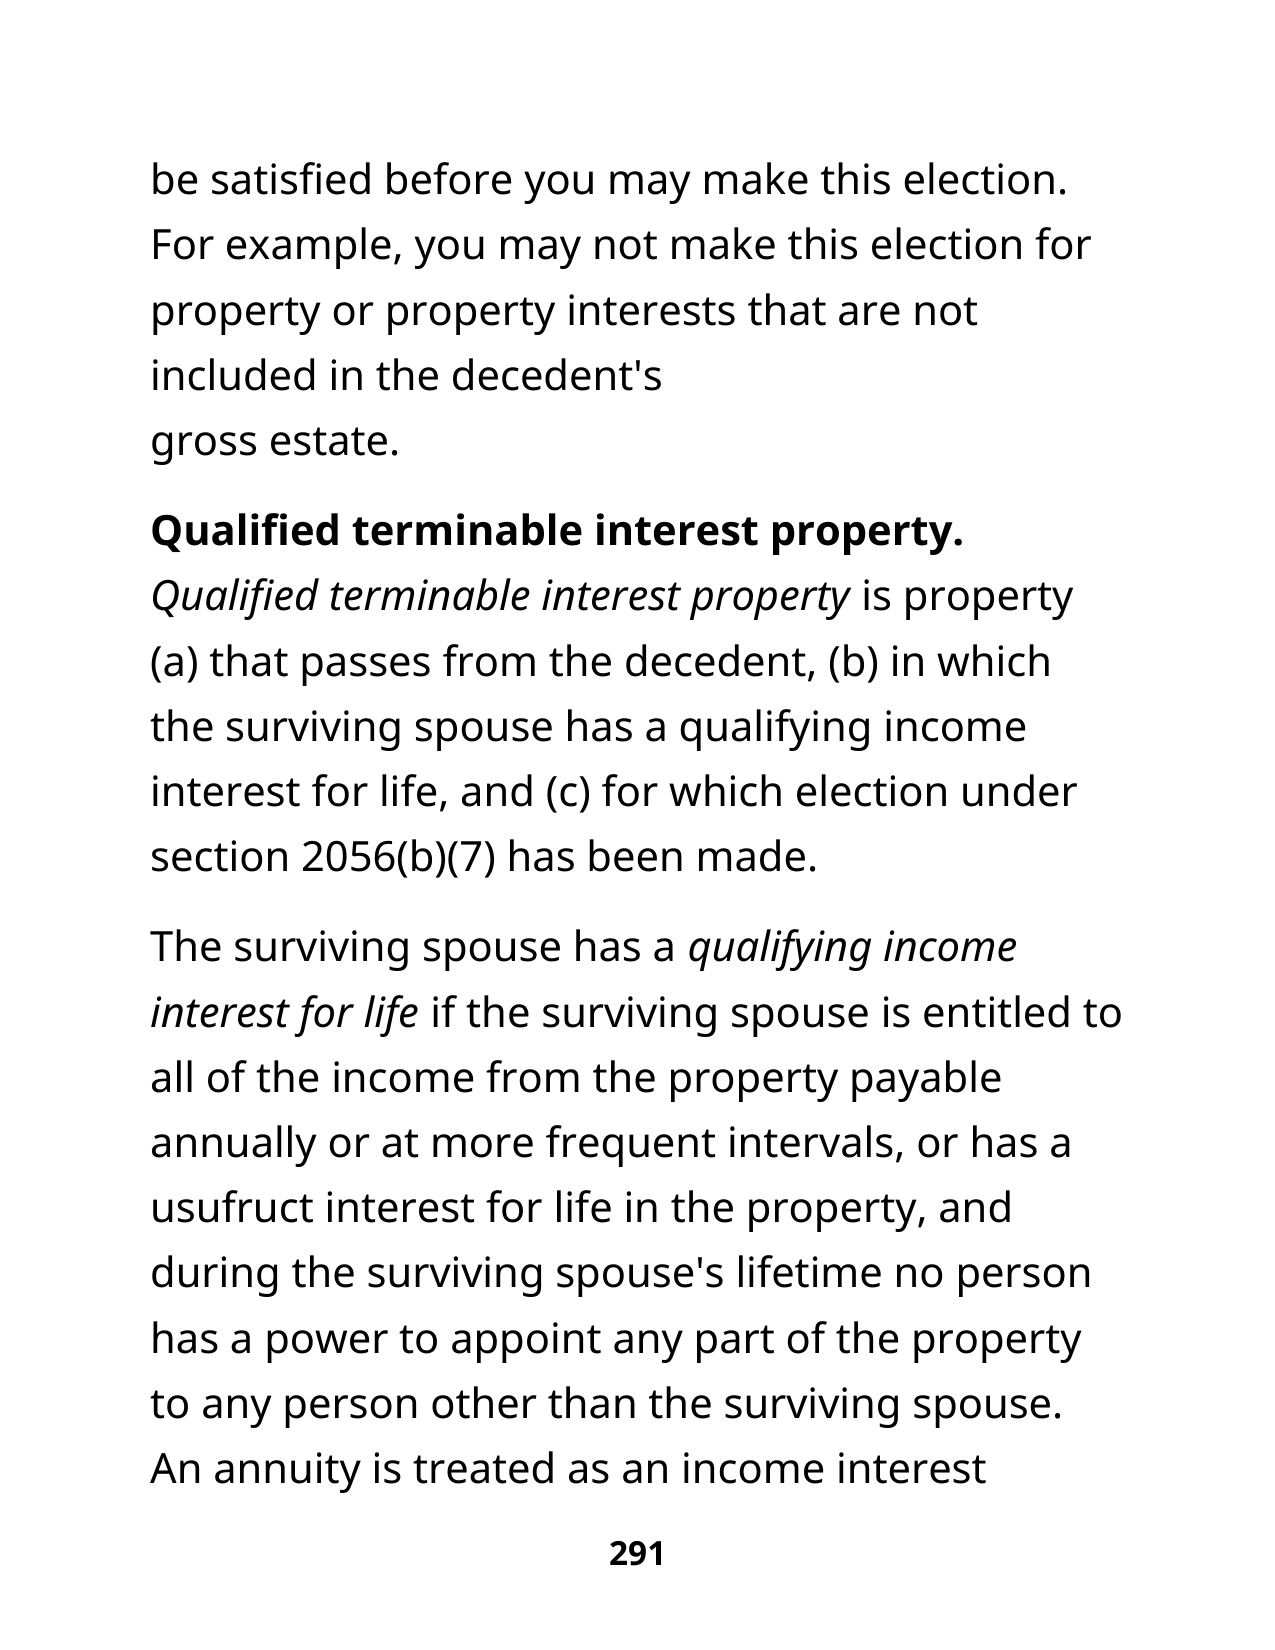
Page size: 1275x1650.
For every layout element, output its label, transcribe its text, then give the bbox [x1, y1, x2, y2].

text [150, 150, 1125, 468]
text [150, 917, 1125, 1496]
text Qualified terminable interest property. Qualified terminable interest property is property (a) that passes from the decedent, (b) in which the surviving spouse has a qualifying income interest for life, and (c) for which election under section 2056(b)(7) has been made. [150, 501, 1125, 884]
